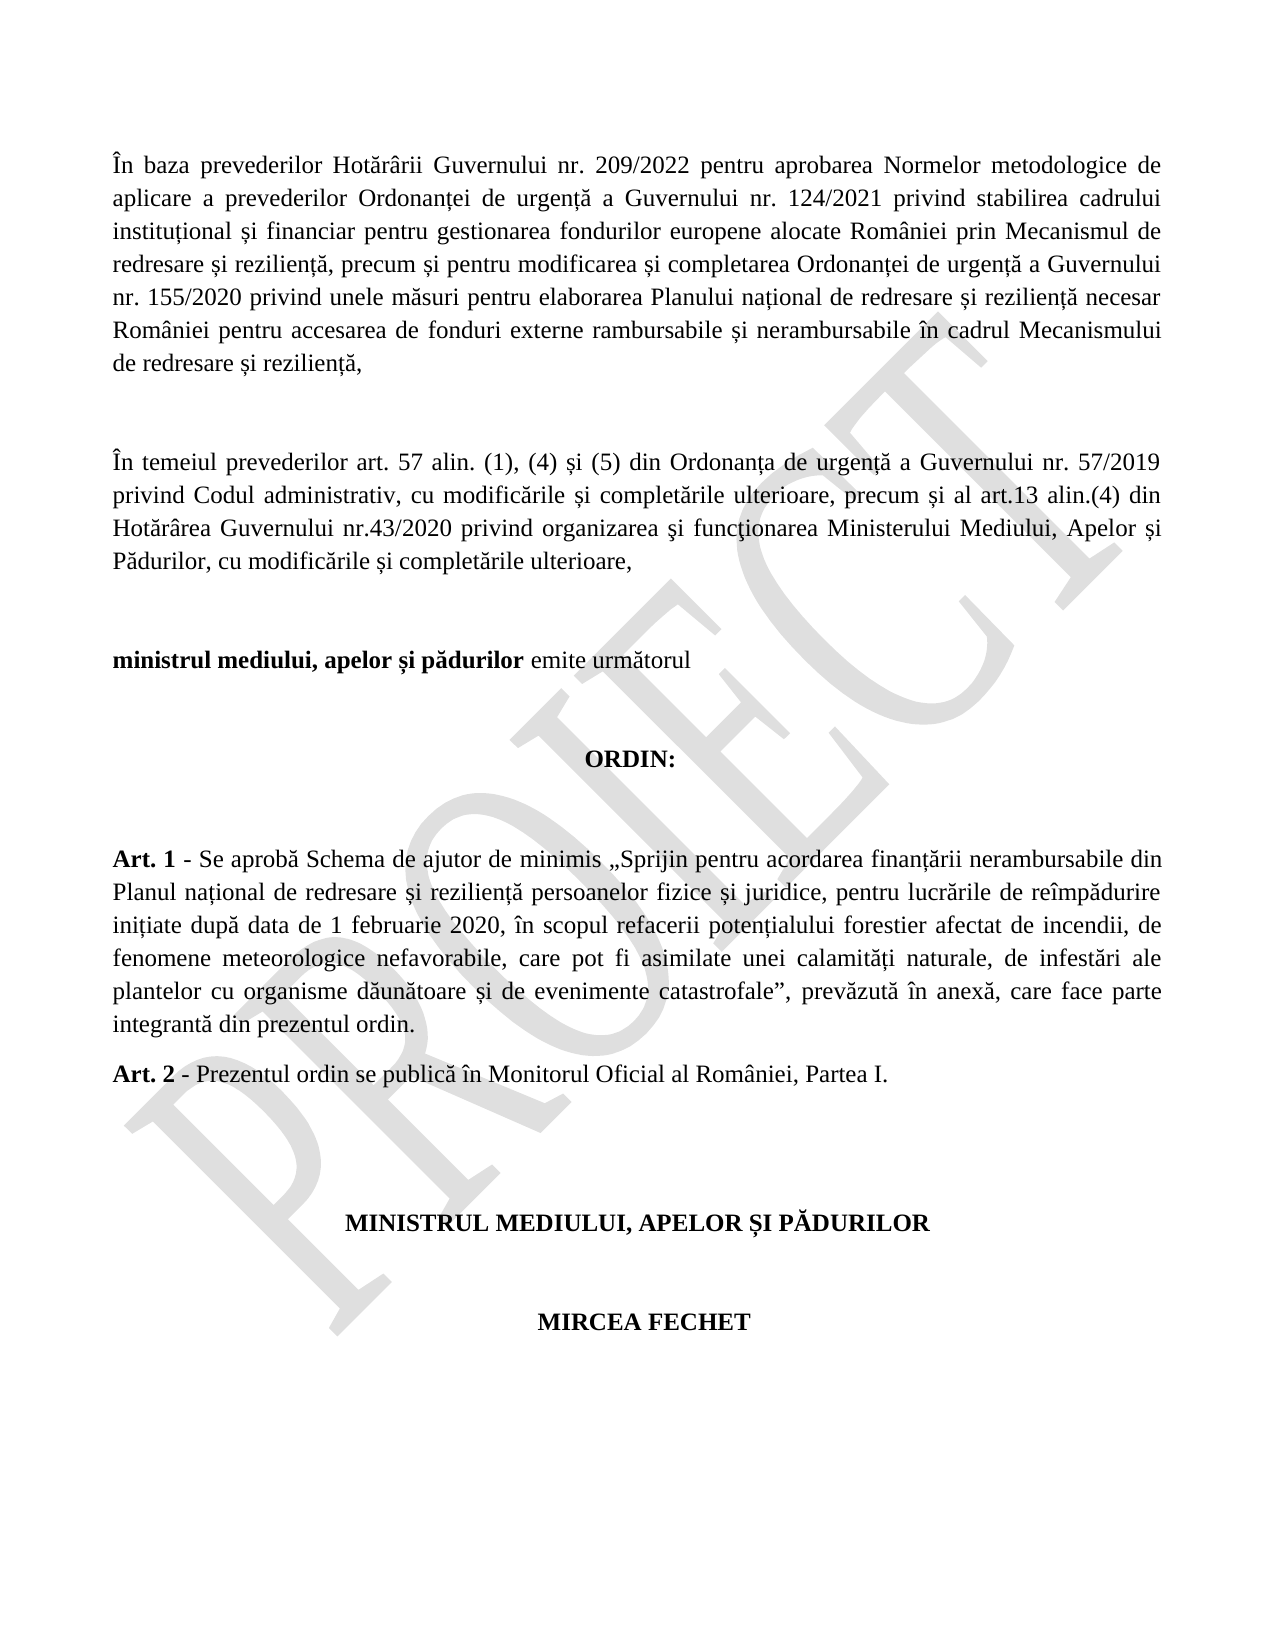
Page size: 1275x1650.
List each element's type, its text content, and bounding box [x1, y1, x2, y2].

text În temeiul prevederilor art. 57 alin. (1), (4) și (5) din Ordonanța de urgență a Guvernului nr. 57/2019 privind Codul administrativ, cu modificările și completările ulterioare, precum și al art.13 alin.(4) din Hotărârea Guvernului nr.43/2020 privind organizarea şi funcţionarea Ministerului Mediului, Apelor și Pădurilor, cu modificările și completările ulterioare, [112, 447, 1162, 574]
text În baza prevederilor Hotărârii Guvernului nr. 209/2022 pentru aprobarea Normelor metodologice de aplicare a prevederilor Ordonanței de urgență a Guvernului nr. 124/2021 privind stabilirea cadrului instituțional și financiar pentru gestionarea fondurilor europene alocate României prin Mecanismul de redresare și reziliență, precum și pentru modificarea și completarea Ordonanței de urgență a Guvernului nr. 155/2020 privind unele măsuri pentru elaborarea Planului național de redresare și reziliență necesar României pentru accesarea de fonduri externe rambursabile și nerambursabile în cadrul Mecanismului de redresare și reziliență, [112, 150, 1162, 377]
text Art. 2 - Prezentul ordin se publică în Monitorul Oficial al României, Partea I. [112, 1059, 1162, 1087]
text ministrul mediului, apelor și pădurilor emite următorul [98, 645, 1162, 674]
text Art. 1 - Se aprobă Schema de ajutor de minimis „Sprijin pentru acordarea finanțării nerambursabile din Planul național de redresare și reziliență persoanelor fizice și juridice, pentru lucrările de reîmpădurire inițiate după data de 1 februarie 2020, în scopul refacerii potențialului forestier afectat de incendii, de fenomene meteorologice nefavorabile, care pot fi asimilate unei calamități naturale, de infestări ale plantelor cu organisme dăunătoare și de evenimente catastrofale”, prevăzută în anexă, care face parte integrantă din prezentul ordin. [112, 844, 1162, 1038]
text MIRCEA FECHET [112, 1307, 1162, 1336]
text ORDIN: [98, 744, 1162, 773]
text MINISTRUL MEDIULUI, APELOR ȘI PĂDURILOR [112, 1208, 1162, 1236]
